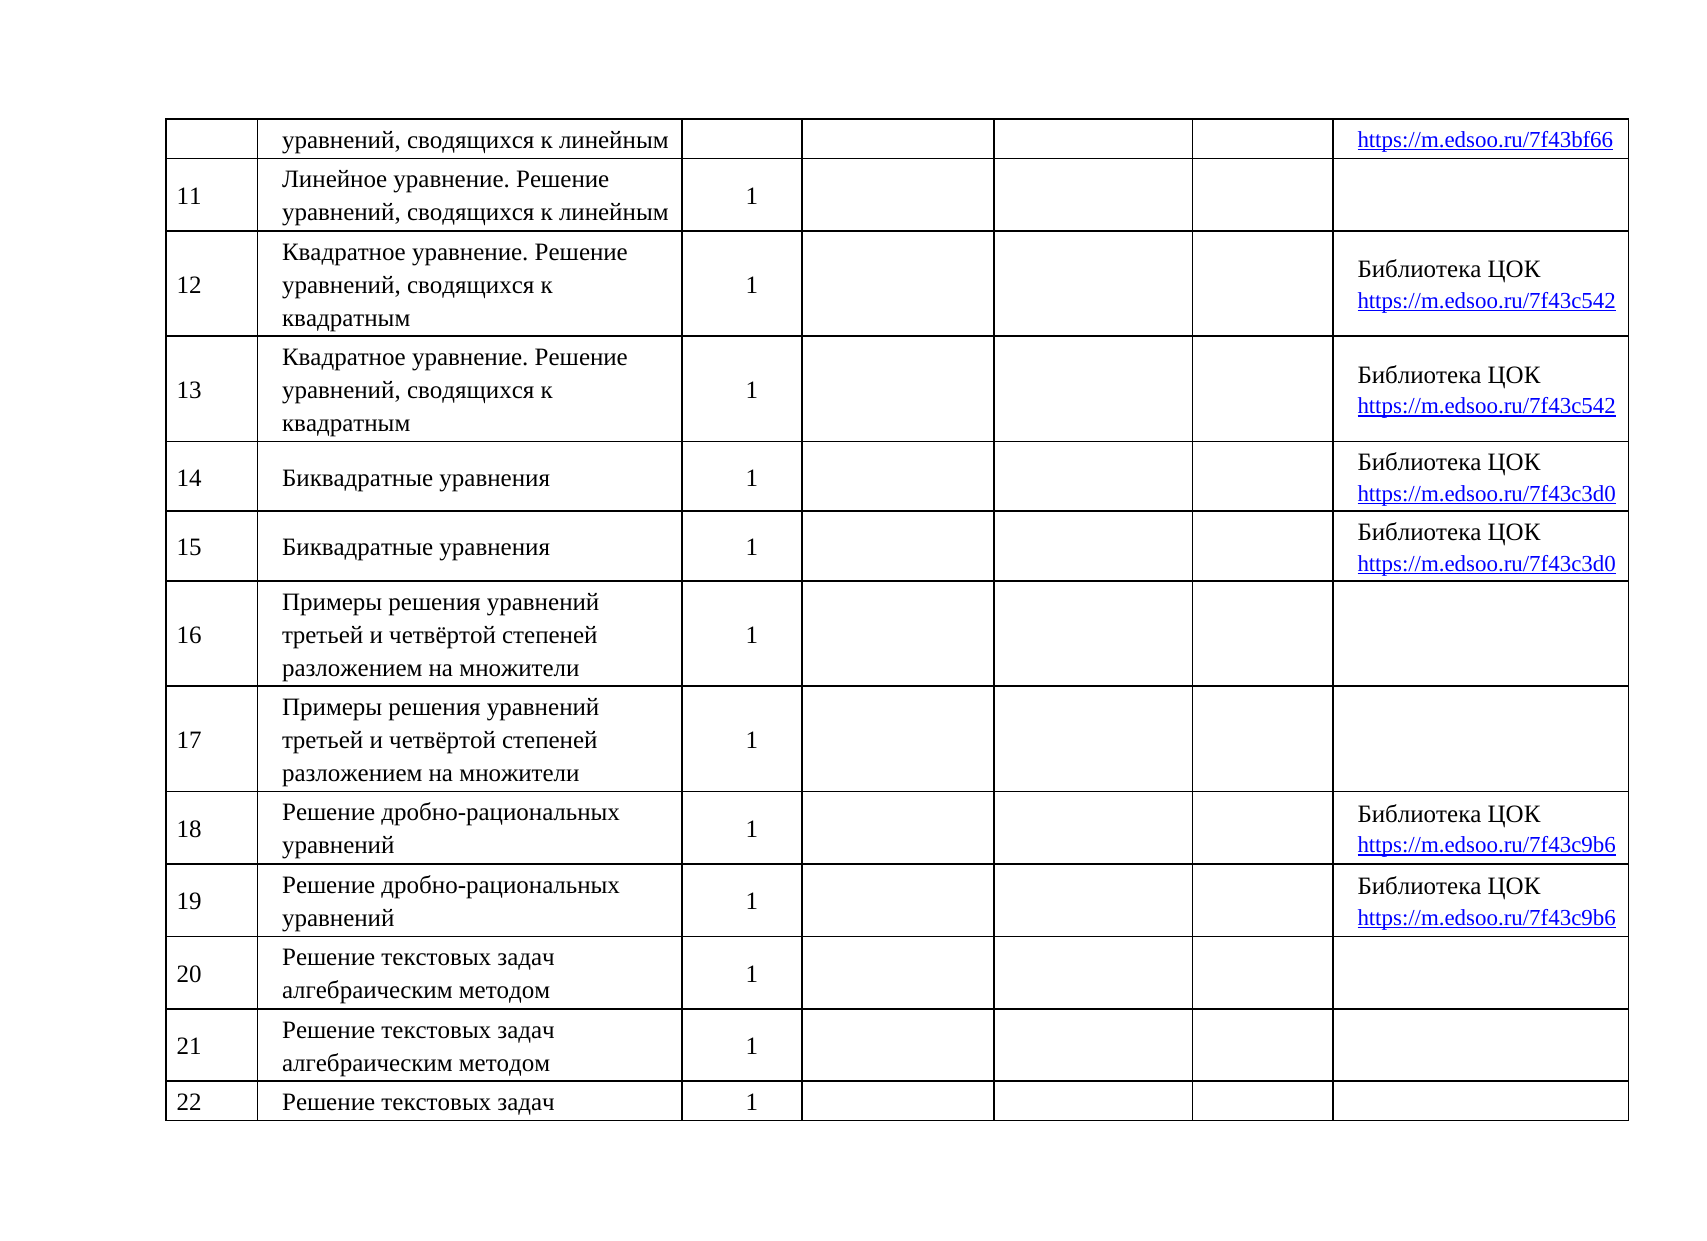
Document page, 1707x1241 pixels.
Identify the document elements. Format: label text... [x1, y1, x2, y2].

table_cell [1334, 1082, 1628, 1120]
table_cell 19 [167, 865, 257, 936]
table_cell [995, 512, 1192, 580]
table_cell [995, 792, 1192, 863]
table_cell Библиотека ЦОК https://m.edsoo.ru/7f43c542 [1334, 337, 1628, 441]
table_cell 1 [683, 792, 801, 863]
table_cell Решение дробно-рациональных уравнений [258, 865, 681, 936]
table_cell [1334, 582, 1628, 685]
table_cell [803, 937, 993, 1008]
table_cell [803, 687, 993, 791]
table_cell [258, 120, 681, 157]
table_cell Примеры решения уравнений третьей и четвёртой степеней разложением на множители [258, 582, 681, 685]
table_cell [803, 792, 993, 863]
table_cell Библиотека ЦОК https://m.edsoo.ru/7f43c9b6 [1334, 865, 1628, 936]
table_cell [995, 865, 1192, 936]
table_cell [1193, 337, 1332, 441]
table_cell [1334, 120, 1628, 157]
table_cell [995, 159, 1192, 230]
table_cell [995, 1010, 1192, 1080]
table_cell [995, 937, 1192, 1008]
table_cell 1 [683, 159, 801, 230]
table_cell 15 [167, 512, 257, 580]
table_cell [258, 1082, 681, 1120]
table_cell 13 [167, 337, 257, 441]
table_cell 18 [167, 792, 257, 863]
table_cell 20 [167, 937, 257, 1008]
table_cell [995, 232, 1192, 335]
table_cell 22 [167, 1082, 257, 1120]
table_cell 21 [167, 1010, 257, 1080]
table_cell 10 [167, 120, 257, 157]
table_cell [995, 687, 1192, 791]
table_cell [803, 512, 993, 580]
table_cell [803, 159, 993, 230]
table_cell Квадратное уравнение. Решение уравнений, сводящихся к квадратным [258, 232, 681, 335]
table_cell [1334, 687, 1628, 791]
table_cell [803, 1010, 993, 1080]
table_cell 1 [683, 232, 801, 335]
table_cell [1193, 1010, 1332, 1080]
table_cell [803, 865, 993, 936]
table_cell 12 [167, 232, 257, 335]
table_cell [1193, 232, 1332, 335]
table_cell Биквадратные уравнения [258, 442, 681, 510]
table_cell Квадратное уравнение. Решение уравнений, сводящихся к квадратным [258, 337, 681, 441]
table_cell Библиотека ЦОК https://m.edsoo.ru/7f43c542 [1334, 232, 1628, 335]
table_cell [995, 582, 1192, 685]
table_cell 1 [683, 582, 801, 685]
table_cell 1 [683, 512, 801, 580]
table_cell 11 [167, 159, 257, 230]
table_cell 1 [683, 442, 801, 510]
table_cell 17 [167, 687, 257, 791]
table_cell [1193, 792, 1332, 863]
table_cell 14 [167, 442, 257, 510]
table_cell [1193, 120, 1332, 157]
table_cell [1193, 687, 1332, 791]
table_cell [1334, 1010, 1628, 1080]
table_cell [258, 159, 681, 230]
table_cell [1193, 512, 1332, 580]
table_cell [1193, 1082, 1332, 1120]
table_cell 1 [683, 937, 801, 1008]
table_cell [803, 120, 993, 157]
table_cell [258, 1010, 681, 1080]
table_cell Библиотека ЦОК https://m.edsoo.ru/7f43c9b6 [1334, 792, 1628, 863]
table_cell [1193, 442, 1332, 510]
table_cell 1 [683, 687, 801, 791]
table_cell [1193, 865, 1332, 936]
table_cell Решение дробно-рациональных уравнений [258, 792, 681, 863]
table_cell [803, 232, 993, 335]
table_cell [995, 337, 1192, 441]
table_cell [258, 937, 681, 1008]
table_cell 1 [683, 120, 801, 157]
table_cell 1 [683, 865, 801, 936]
table_cell [803, 582, 993, 685]
table_cell 16 [167, 582, 257, 685]
table_cell Библиотека ЦОК https://m.edsoo.ru/7f43c3d0 [1334, 442, 1628, 510]
table_cell 1 [683, 1010, 801, 1080]
table_cell [1334, 159, 1628, 230]
table_cell [803, 442, 993, 510]
table_cell Биквадратные уравнения [258, 512, 681, 580]
table_cell [995, 120, 1192, 157]
table_cell 1 [683, 1082, 801, 1120]
table_cell Библиотека ЦОК https://m.edsoo.ru/7f43c3d0 [1334, 512, 1628, 580]
table_cell Примеры решения уравнений третьей и четвёртой степеней разложением на множители [258, 687, 681, 791]
table_cell [803, 337, 993, 441]
table_cell [1193, 159, 1332, 230]
table_cell [803, 1082, 993, 1120]
table_cell [995, 442, 1192, 510]
table_cell 1 [683, 337, 801, 441]
table_cell [1193, 582, 1332, 685]
table_cell [1334, 937, 1628, 1008]
table_cell [995, 1082, 1192, 1120]
table_cell [1193, 937, 1332, 1008]
